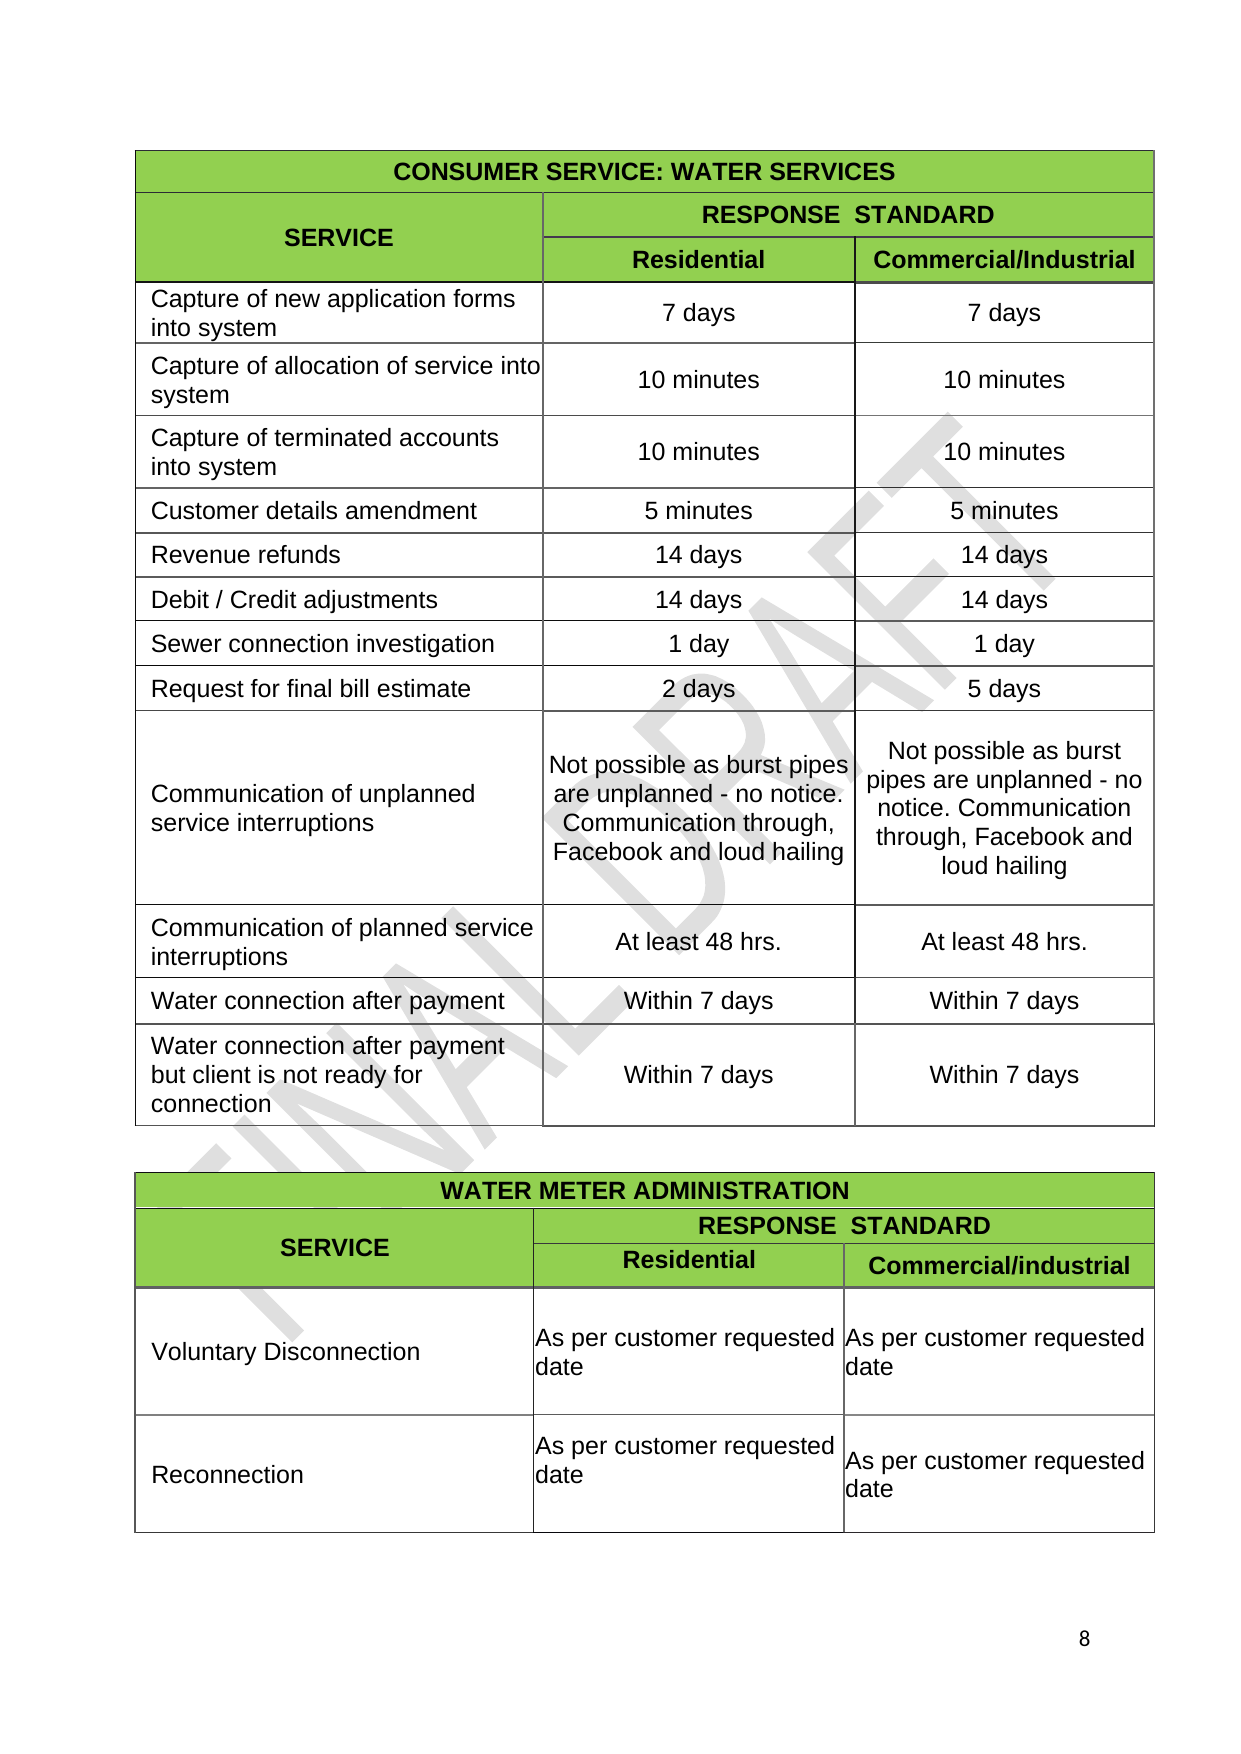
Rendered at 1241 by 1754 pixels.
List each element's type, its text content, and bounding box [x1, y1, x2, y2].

table_cell As per customer requested date [845, 1416, 1154, 1532]
table_cell Commercial/Industrial [856, 238, 1153, 281]
table_cell 1 day [856, 622, 1153, 665]
table_cell 10 minutes [544, 416, 854, 487]
table_cell SERVICE [136, 1209, 533, 1286]
table_cell Within 7 days [856, 978, 1153, 1022]
table_cell 10 minutes [856, 343, 1153, 415]
table_header CONSUMER SERVICE: WATER SERVICES [136, 151, 1153, 192]
table_cell 14 days [856, 533, 1153, 576]
table_cell Capture of allocation of service into system [136, 344, 542, 415]
table_cell 7 days [856, 284, 1153, 342]
table_cell As per customer requested date [534, 1415, 843, 1532]
table_cell 10 minutes [856, 416, 1153, 487]
table_cell At least 48 hrs. [544, 905, 854, 977]
table_cell Not possible as burst pipes are unplanned - no notice. Communication through, Facebook and loud hailing [544, 712, 854, 904]
table_cell Reconnection [136, 1416, 533, 1532]
table_cell Within 7 days [856, 1025, 1154, 1124]
table_cell Capture of new application forms into system [136, 283, 542, 342]
table_cell At least 48 hrs. [856, 906, 1153, 977]
table_cell Sewer connection investigation [136, 621, 542, 665]
table_cell Residential [544, 238, 854, 281]
table_cell SERVICE [136, 193, 542, 281]
table_cell Residential [534, 1244, 843, 1286]
table_cell RESPONSE STANDARD [534, 1209, 1154, 1243]
table_cell Communication of unplanned service interruptions [136, 711, 542, 904]
table_cell 5 days [856, 667, 1153, 709]
table_cell Water connection after payment but client is not ready for connection [136, 1025, 542, 1124]
table_cell Within 7 days [544, 978, 854, 1022]
table_cell Water connection after payment [136, 978, 542, 1022]
table_header WATER METER ADMINISTRATION [136, 1173, 1154, 1207]
table_cell 1 day [544, 621, 854, 665]
table_cell Customer details amendment [136, 489, 542, 532]
table_cell 2 days [544, 666, 854, 709]
table_cell As per customer requested date [534, 1289, 843, 1414]
table_cell Commercial/industrial [845, 1244, 1154, 1286]
table_cell 7 days [544, 283, 854, 342]
table_cell 5 minutes [856, 488, 1153, 532]
table_cell 10 minutes [544, 344, 854, 415]
table_cell Revenue refunds [136, 534, 542, 576]
table_cell 5 minutes [544, 489, 854, 532]
table_cell As per customer requested date [845, 1289, 1154, 1414]
table_cell Capture of terminated accounts into system [136, 416, 542, 487]
table_cell 14 days [544, 578, 854, 620]
table_cell Communication of planned service interruptions [136, 905, 542, 977]
table_cell Within 7 days [544, 1025, 854, 1124]
table_cell RESPONSE STANDARD [544, 193, 1153, 236]
table_cell Not possible as burst pipes are unplanned - no notice. Communication through, Facebook and loud hailing [856, 711, 1153, 904]
table_cell 14 days [856, 577, 1153, 620]
table_cell 14 days [544, 534, 854, 576]
table_cell Debit / Credit adjustments [136, 578, 542, 620]
table_cell Request for final bill estimate [136, 666, 542, 709]
table_cell Voluntary Disconnection [136, 1289, 533, 1414]
